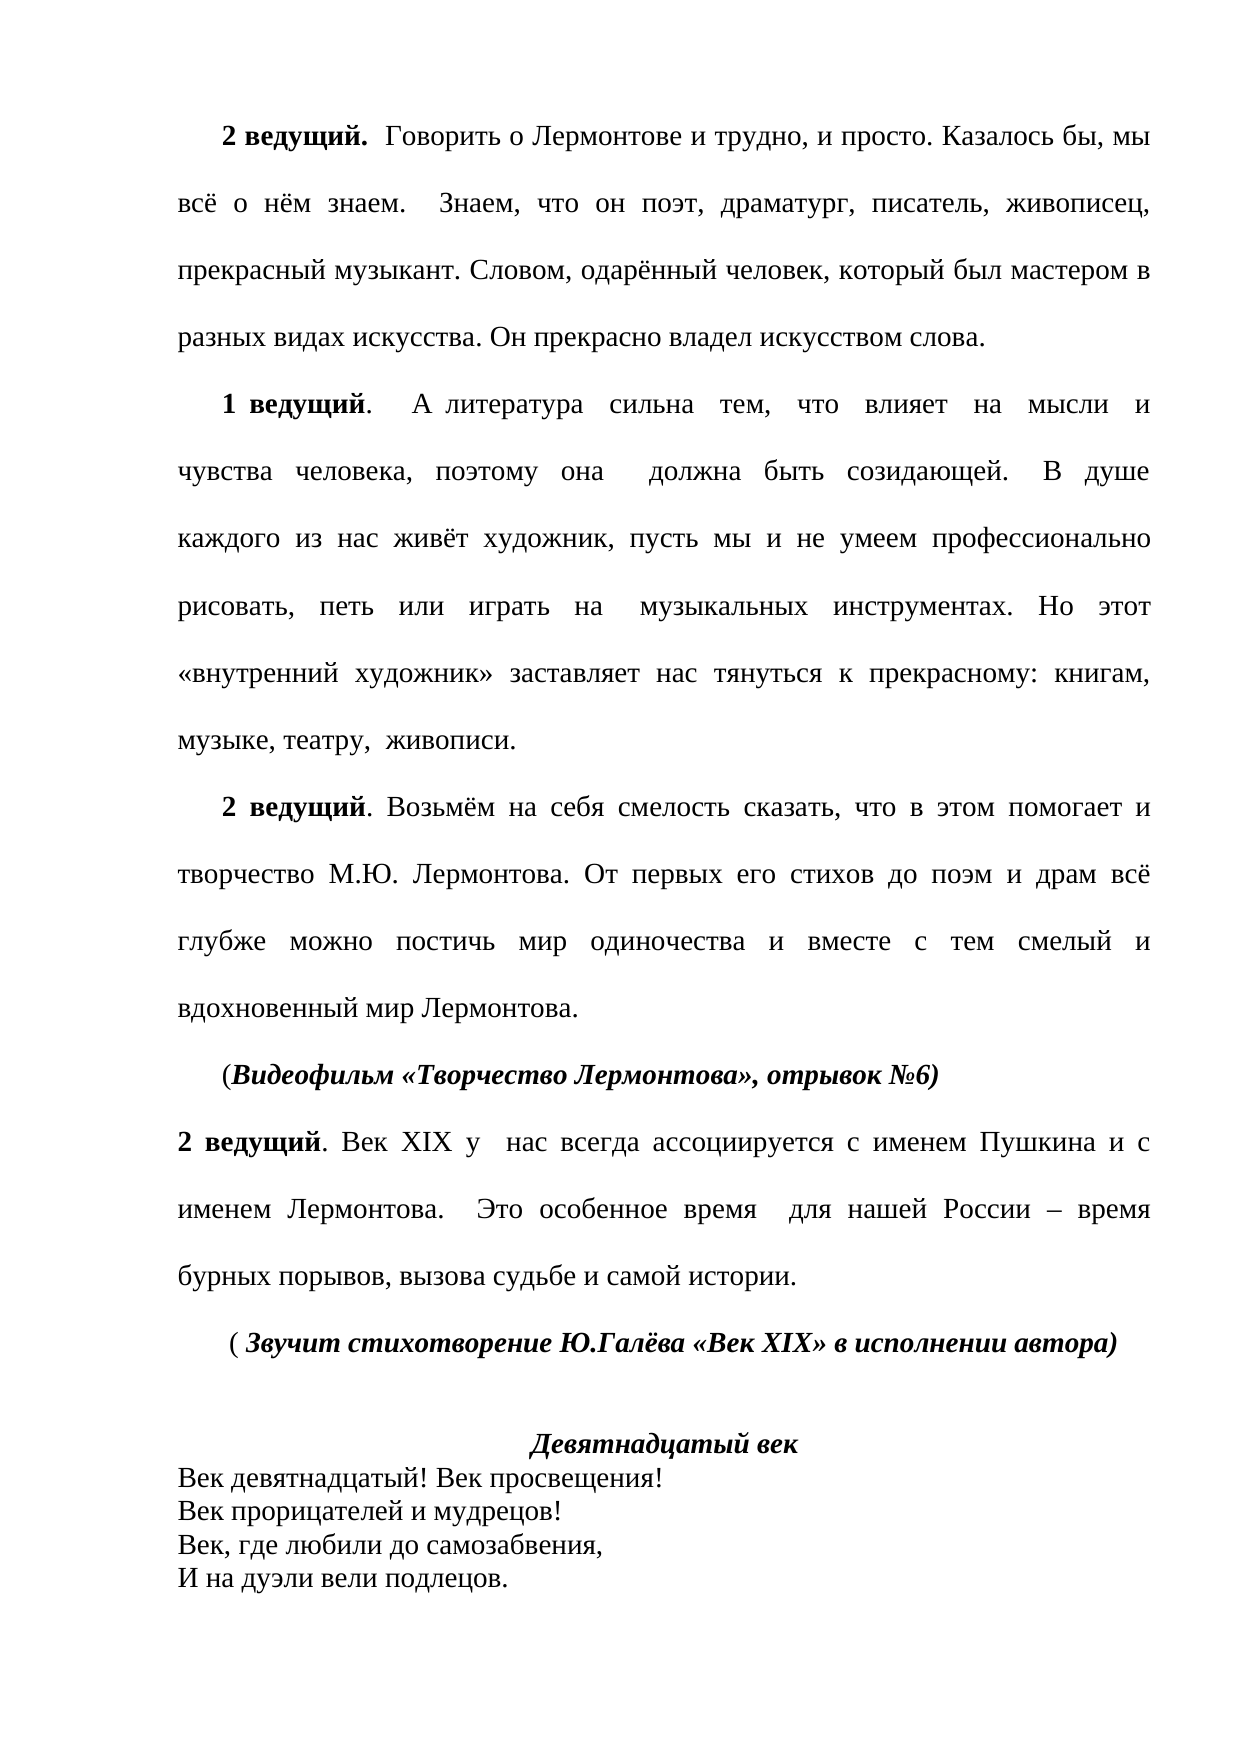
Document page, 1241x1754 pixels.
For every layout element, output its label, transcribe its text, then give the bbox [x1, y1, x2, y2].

text 2 ведущий. Говорить о Лермонтове и трудно, и просто. Казалось бы, мы всё о нём знаем. Знаем, что он поэт, драматург, писатель, живописец, прекрасный музыкант. Словом, одарённый человек, который был мастером в разных видах искусства. Он прекрасно владел искусством слова. [177, 118, 1152, 353]
text 2 ведущий. Век XIX у нас всегда ассоциируется с именем Пушкина и с именем Лермонтова. Это особенное время для нашей России – время бурных порывов, вызова судьбе и самой истории. [177, 1124, 1152, 1292]
text Девятнадцатый век [177, 1426, 1152, 1460]
text И на дуэли вели подлецов. [177, 1560, 1152, 1594]
text Век прорицателей и мудрецов! [177, 1493, 1152, 1527]
text 1 ведущий. А литература сильна тем, что влияет на мысли и чувства человека, поэтому она должна быть созидающей. В душе каждого из нас живёт художник, пусть мы и не умеем профессионально рисовать, петь или играть на музыкальных инструментах. Но этот «внутренний художник» заставляет нас тянуться к прекрасному: книгам, музыке, театру, живописи. [177, 386, 1152, 755]
text Век, где любили до самозабвения, [177, 1527, 1152, 1560]
text 2 ведущий. Возьмём на себя смелость сказать, что в этом помогает и творчество М.Ю. Лермонтова. От первых его стихов до поэм и драм всё глубже можно постичь мир одиночества и вместе с тем смелый и вдохновенный мир Лермонтова. [177, 789, 1152, 1024]
text Век девятнадцатый! Век просвещения! [177, 1460, 1152, 1493]
text ( Звучит стихотворение Ю.Галёва «Век XIX» в исполнении автора) [177, 1326, 1152, 1359]
text (Видеофильм «Творчество Лермонтова», отрывок №6) [177, 1057, 1152, 1091]
